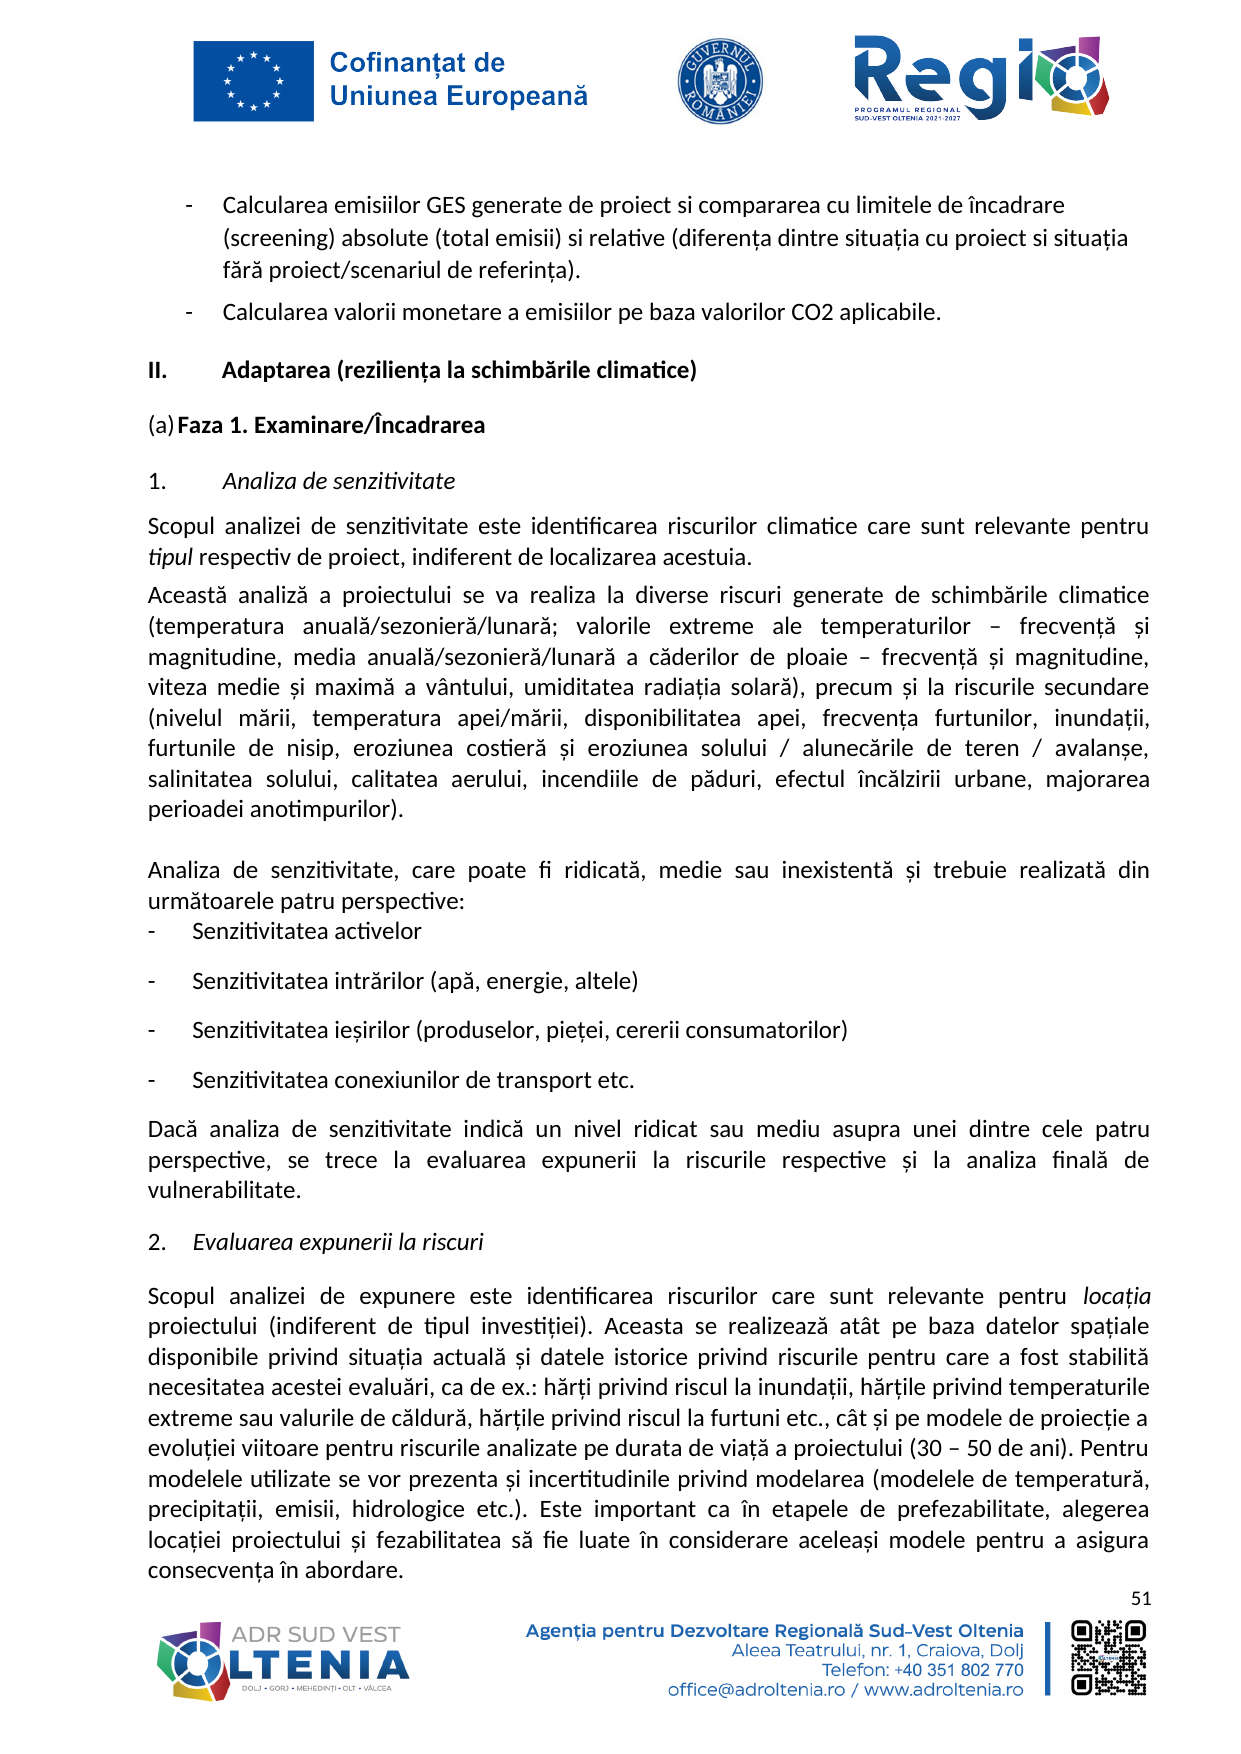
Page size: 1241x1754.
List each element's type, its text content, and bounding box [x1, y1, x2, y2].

picture [188, 36, 590, 125]
list Senzitivitatea activelor [148, 915, 1152, 946]
text Analiza de senzitivitate, care poate fi ridicată, medie sau inexistentă și trebuie realizată din următoarele patru perspective: [148, 854, 1152, 915]
picture [852, 34, 1111, 124]
list Senzitivitatea ieșirilor (produselor, pieței, cererii consumatorilor) [148, 1014, 1152, 1045]
text II. Adaptarea (reziliența la schimbările climatice) [148, 354, 1152, 384]
text Dacă analiza de senzitivitate indică un nivel ridicat sau mediu asupra unei dintre cele patru perspective, se trece la evaluarea expunerii la riscurile respective și la analiza finală de vulnerabilitate. [148, 1114, 1152, 1205]
list Analiza de senzitivitate [148, 465, 1152, 495]
list Evaluarea expunerii la riscuri [148, 1226, 1152, 1257]
list Senzitivitatea conexiunilor de transport etc. [148, 1064, 1152, 1094]
picture [674, 36, 768, 126]
list Calcularea emisiilor GES generate de proiect si compararea cu limitele de încadrare (screening) absolute (total emisii) si relative (diferența dintre situația cu proiect si situația fără proiect/scenariul de referința). [185, 189, 1152, 285]
text (a) Faza 1. Examinare/Încadrarea [148, 409, 1152, 440]
text Această analiză a proiectului se va realiza la diverse riscuri generate de schimbările climatice (temperatura anuală/sezonieră/lunară; valorile extreme ale temperaturilor – frecvență și magnitudine, media anuală/sezonieră/lunară a căderilor de ploaie – frecvență și magnitudine, viteza medie și maximă a vântului, umiditatea radiația solară), precum și la riscurile secundare (nivelul mării, temperatura apei/mării, disponibilitatea apei, frecvența furtunilor, inundații, furtunile de nisip, eroziunea costieră și eroziunea solului / alunecările de teren / avalanșe, salinitatea solului, calitatea aerului, incendiile de păduri, efectul încălzirii urbane, majorarea perioadei anotimpurilor). [148, 579, 1152, 824]
text Scopul analizei de senzitivitate este identificarea riscurilor climatice care sunt relevante pentru tipul respectiv de proiect, indiferent de localizarea acestuia. [148, 510, 1152, 571]
list Senzitivitatea intrărilor (apă, energie, altele) [148, 965, 1152, 995]
list Calcularea valorii monetare a emisiilor pe baza valorilor CO2 aplicabile. [185, 296, 1152, 326]
text Scopul analizei de expunere este identificarea riscurilor care sunt relevante pentru locația proiectului (indiferent de tipul investiției). Aceasta se realizează atât pe baza datelor spațiale disponibile privind situația actuală și datele istorice privind riscurile pentru care a fost stabilită necesitatea acestei evaluări, ca de ex.: hărți privind riscul la inundații, hărțile privind temperaturile extreme sau valurile de căldură, hărțile privind riscul la furtuni etc., cât și pe modele de proiecție a evoluției viitoare pentru riscurile analizate pe durata de viață a proiectului (30 – 50 de ani). Pentru modelele utilizate se vor prezenta și incertitudinile privind modelarea (modelele de temperatură, precipitații, emisii, hidrologice etc.). Este important ca în etapele de prefezabilitate, alegerea locației proiectului și fezabilitatea să fie luate în considerare aceleași modele pentru a asigura consecvența în abordare. [148, 1280, 1152, 1585]
picture [147, 1611, 1151, 1708]
